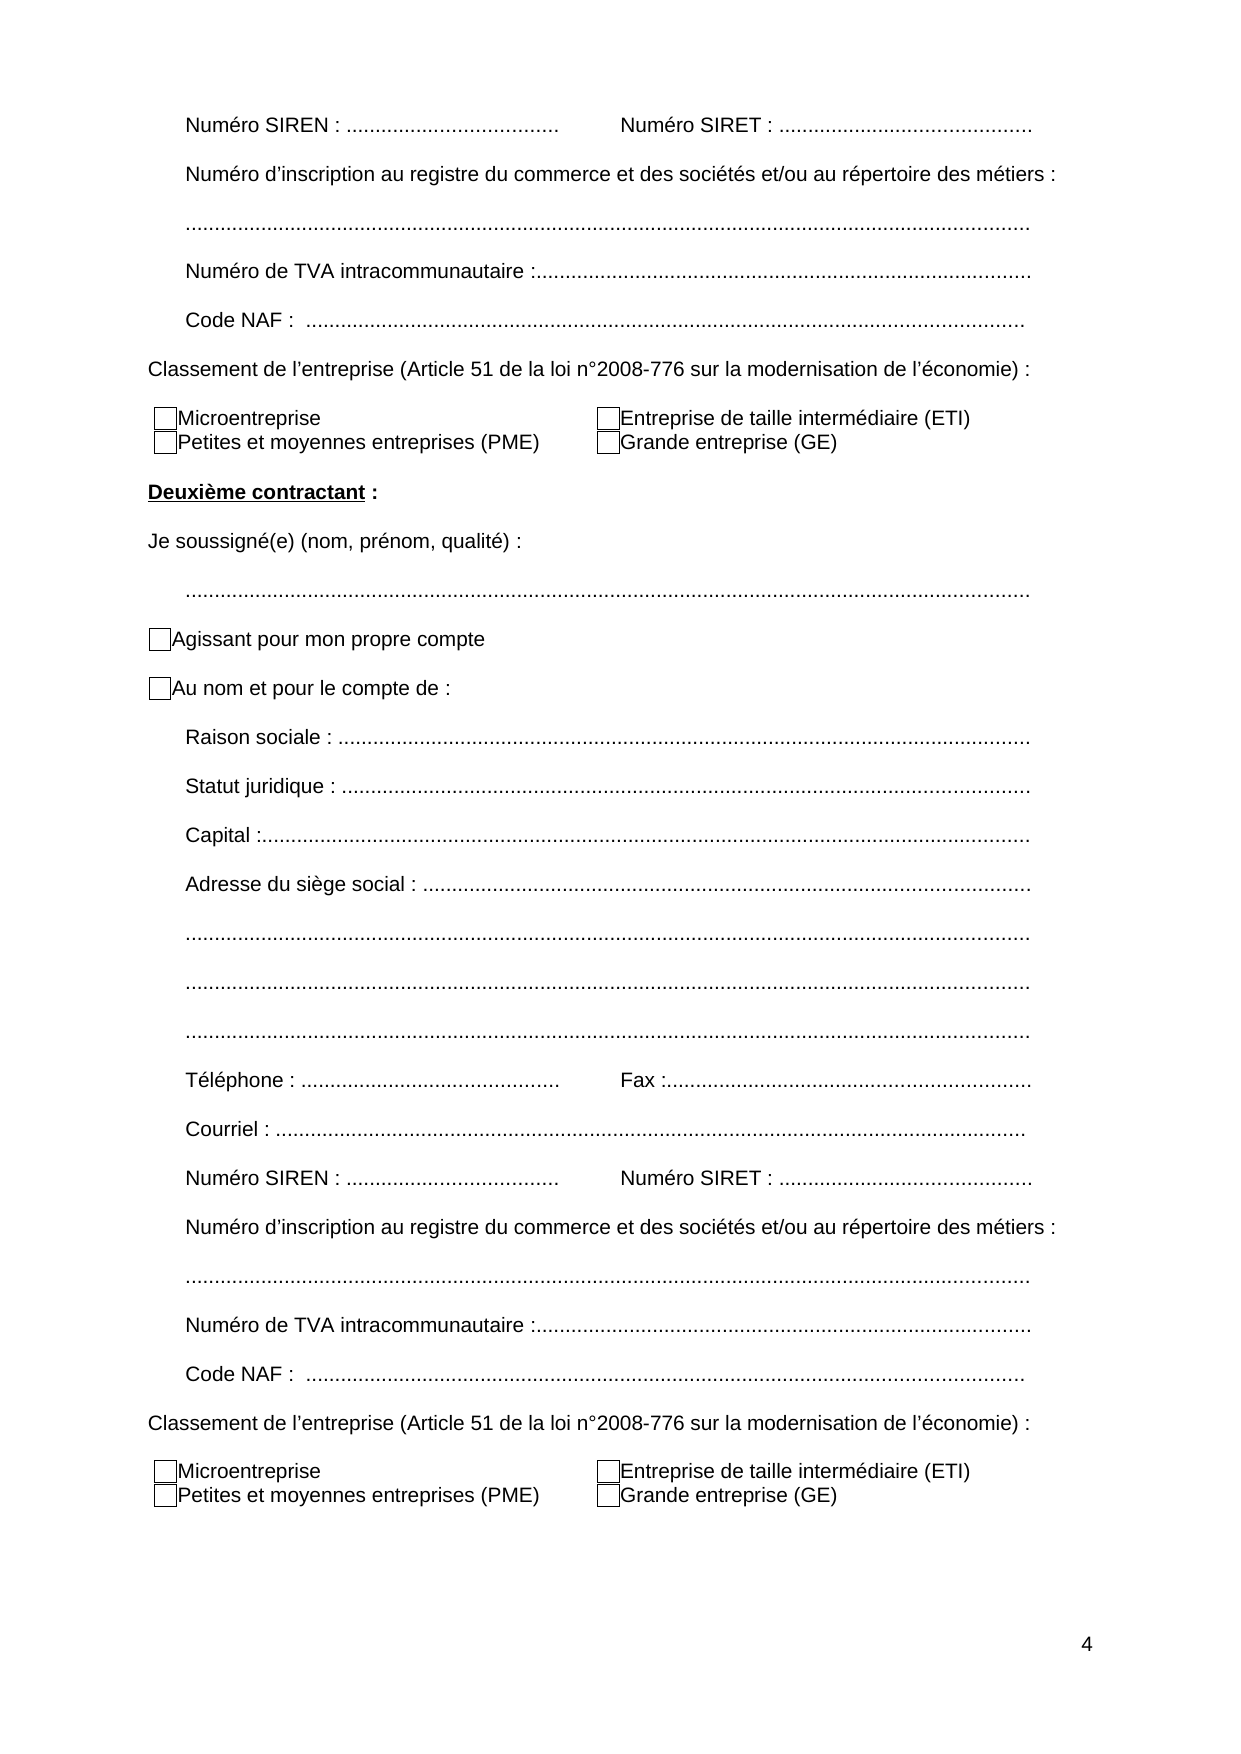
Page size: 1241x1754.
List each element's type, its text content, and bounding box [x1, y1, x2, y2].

text Adresse du siège social : [185, 872, 1093, 896]
text Au nom et pour le compte de : [148, 676, 1093, 700]
text Téléphone : Fax : [185, 1068, 1093, 1092]
text Numéro SIREN : Numéro SIRET : [185, 112, 1093, 136]
text Microentreprise Entreprise de taille intermédiaire (ETI) [148, 1459, 1093, 1483]
text Numéro de TVA intracommunautaire : [185, 259, 1093, 283]
text Numéro SIREN : Numéro SIRET : [185, 1166, 1093, 1189]
text Classement de l’entreprise (Article 51 de la loi n°2008-776 sur la modernisation de l’économie) : [148, 357, 1093, 381]
text Capital : [185, 823, 1093, 847]
text Deuxième contractant : [148, 479, 1093, 504]
text Courriel : [185, 1117, 1093, 1141]
text Numéro d’inscription au registre du commerce et des sociétés et/ou au répertoire des métiers : [185, 161, 1093, 185]
text Statut juridique : [185, 774, 1093, 798]
text Petites et moyennes entreprises (PME) Grande entreprise (GE) [148, 1483, 1093, 1507]
text Microentreprise Entreprise de taille intermédiaire (ETI) [148, 406, 1093, 430]
text Je soussigné(e) (nom, prénom, qualité) : [148, 529, 1093, 553]
text Raison sociale : [185, 725, 1093, 749]
text Numéro de TVA intracommunautaire : [185, 1312, 1093, 1336]
text Petites et moyennes entreprises (PME) Grande entreprise (GE) [148, 430, 1093, 454]
text Code NAF : [185, 308, 1093, 332]
text Code NAF : [185, 1361, 1093, 1385]
text Agissant pour mon propre compte [148, 627, 1093, 651]
text Numéro d’inscription au registre du commerce et des sociétés et/ou au répertoire des métiers : [185, 1214, 1093, 1238]
text Classement de l’entreprise (Article 51 de la loi n°2008-776 sur la modernisation de l’économie) : [148, 1410, 1093, 1434]
